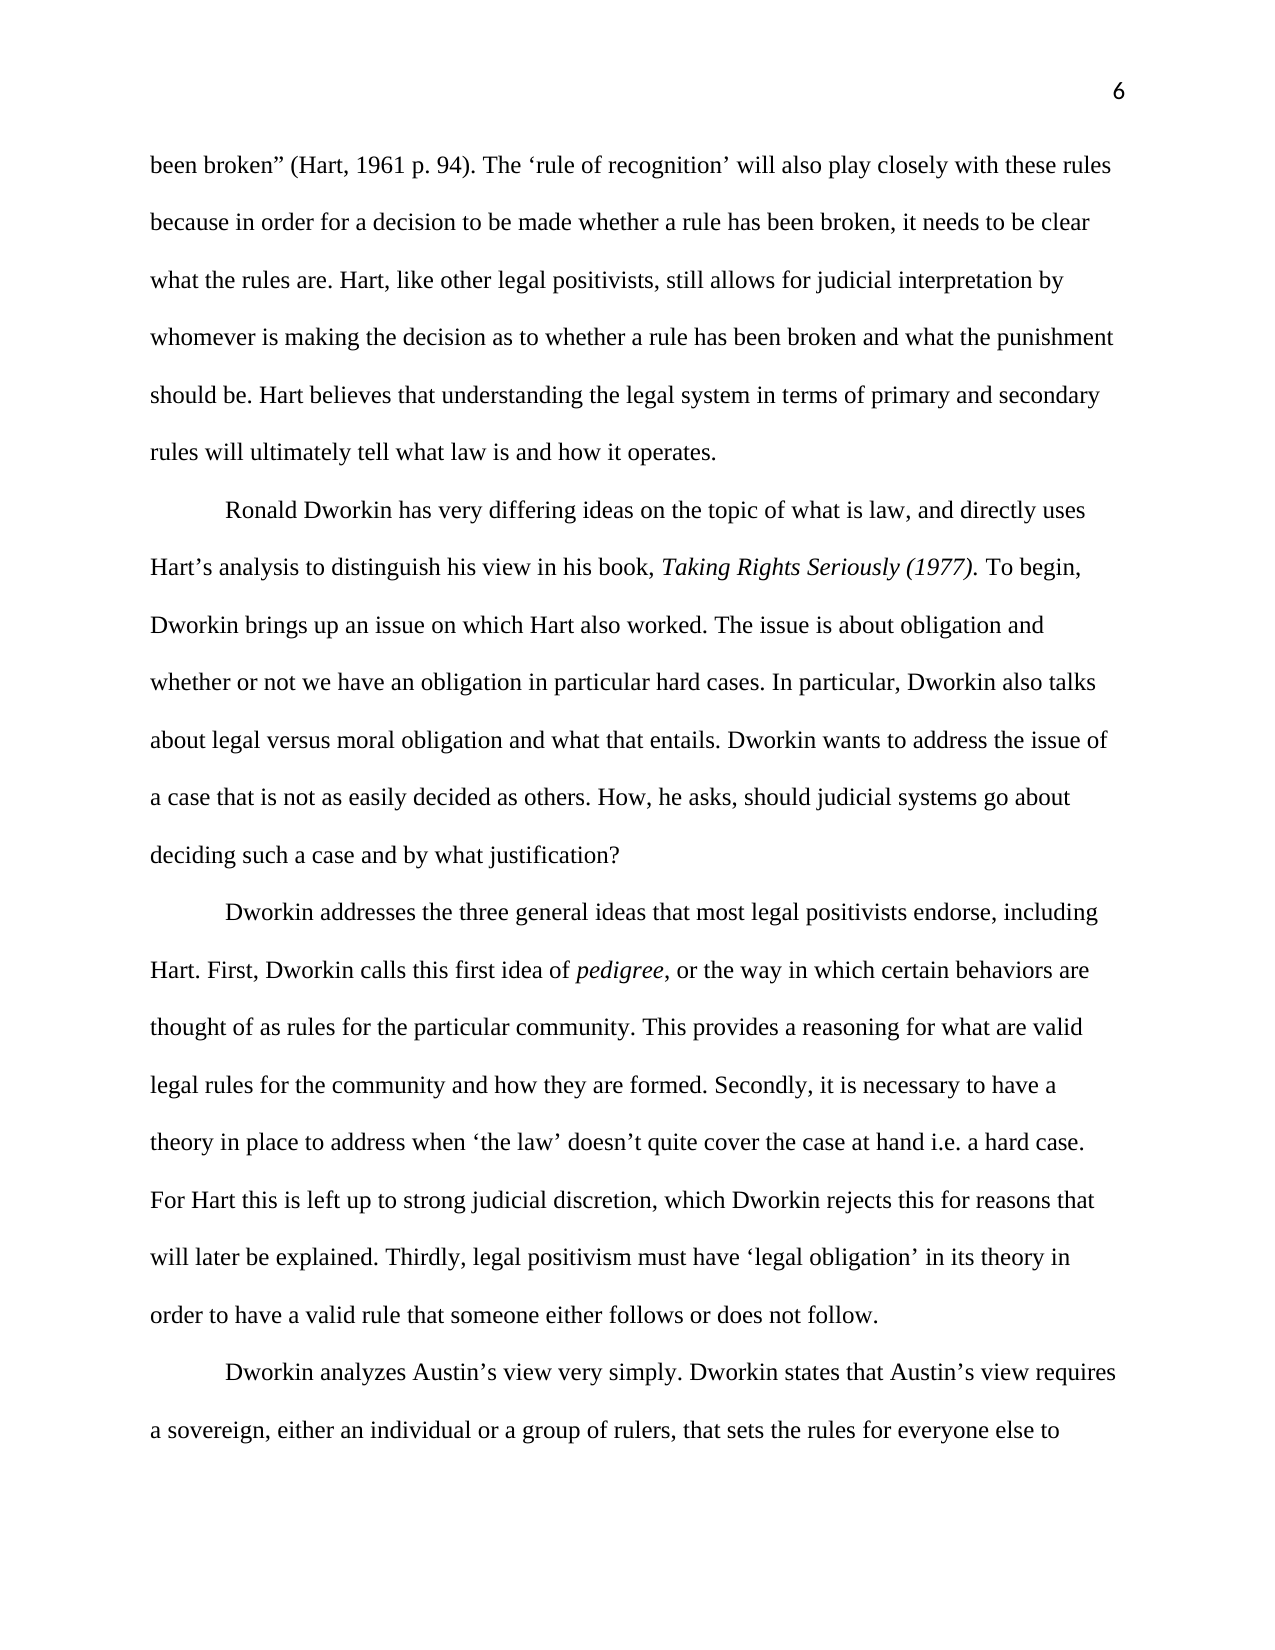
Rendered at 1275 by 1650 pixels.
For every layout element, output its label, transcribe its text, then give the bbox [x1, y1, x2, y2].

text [150, 150, 1125, 466]
text Dworkin addresses the three general ideas that most legal positivists endorse, including Hart. First, Dworkin calls this first idea of pedigree, or the way in which certain behaviors are thought of as rules for the particular community. This provides a reasoning for what are valid legal rules for the community and how they are formed. Secondly, it is necessary to have a theory in place to address when ‘the law’ doesn’t quite cover the case at hand i.e. a hard case. For Hart this is left up to strong judicial discretion, which Dworkin rejects this for reasons that will later be explained. Thirdly, legal positivism must have ‘legal obligation’ in its theory in order to have a valid rule that someone either follows or does not follow. [150, 897, 1125, 1329]
text Ronald Dworkin has very differing ideas on the topic of what is law, and directly uses Hart’s analysis to distinguish his view in his book, Taking Rights Seriously (1977). To begin, Dworkin brings up an issue on which Hart also worked. The issue is about obligation and whether or not we have an obligation in particular hard cases. In particular, Dworkin also talks about legal versus moral obligation and what that entails. Dworkin wants to address the issue of a case that is not as easily decided as others. How, he asks, should judicial systems go about deciding such a case and by what justification? [150, 495, 1125, 869]
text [150, 1357, 1125, 1444]
